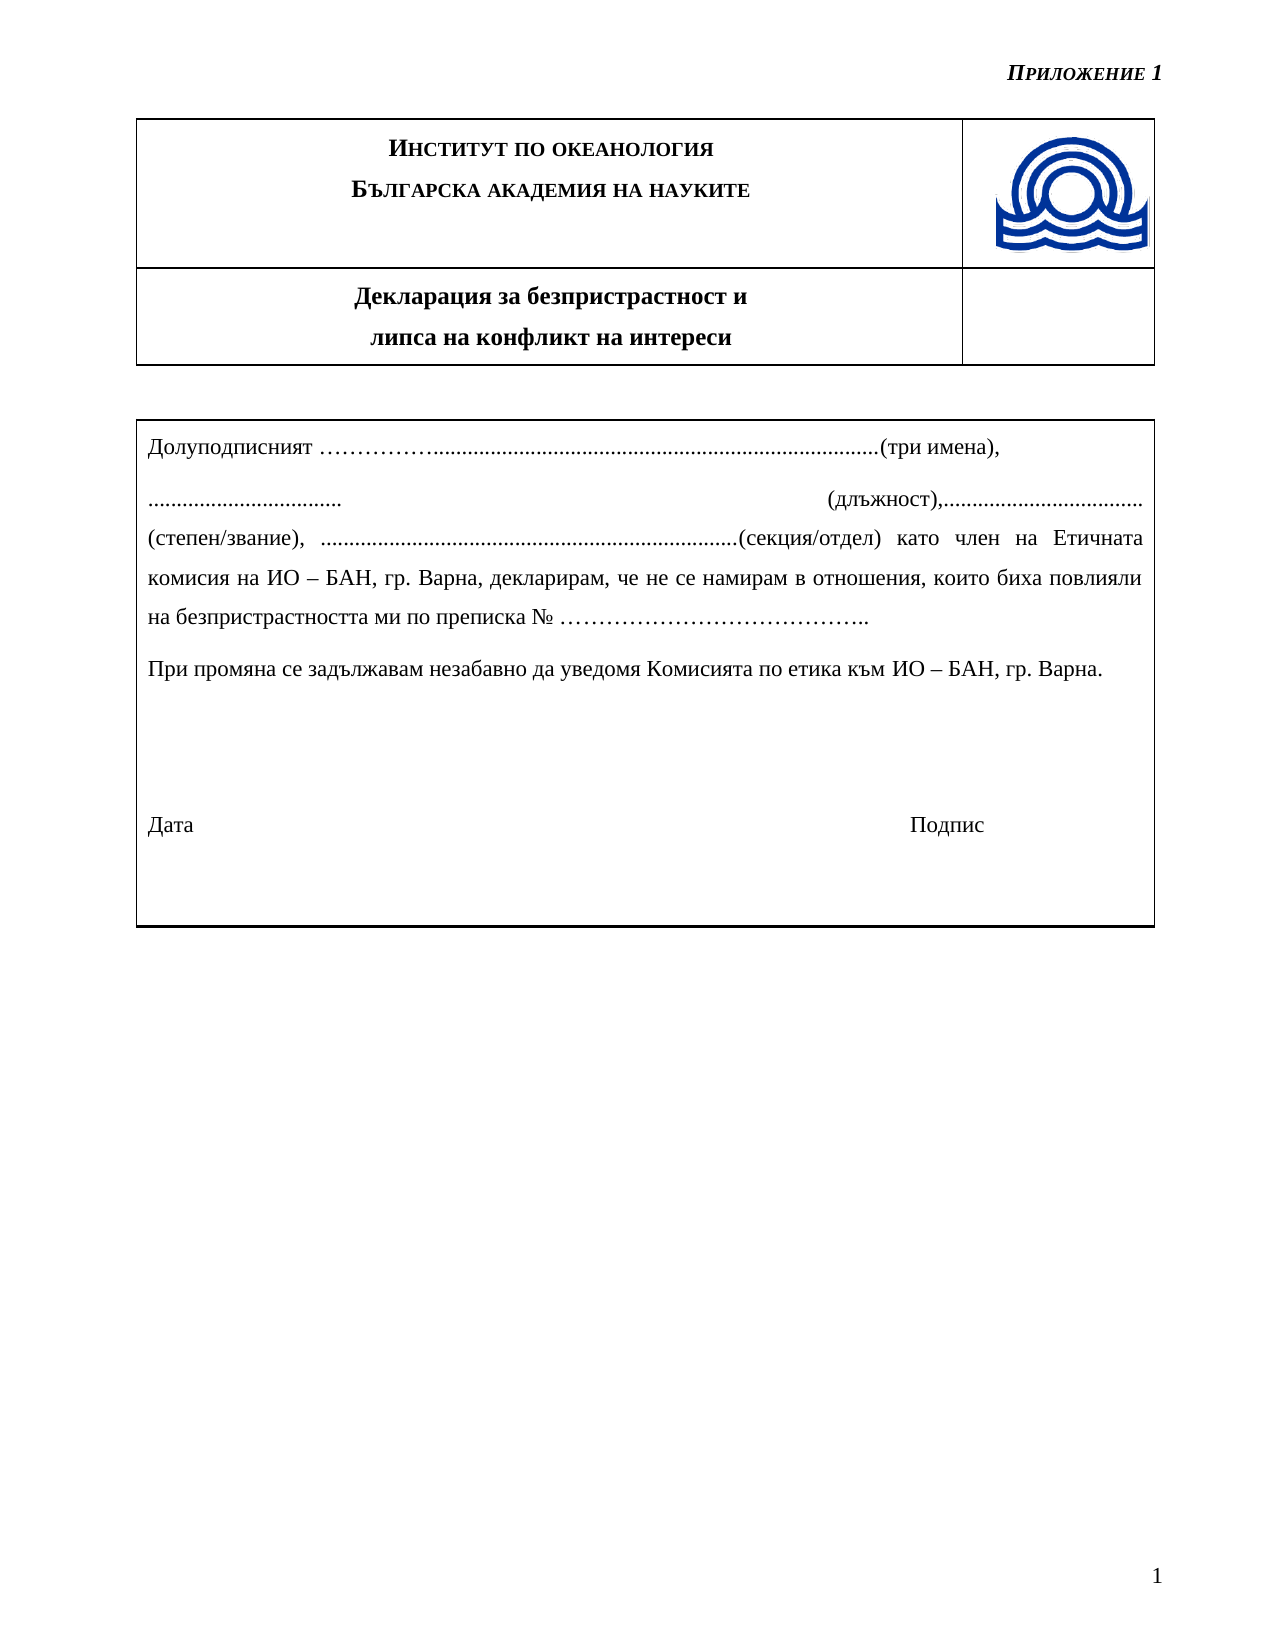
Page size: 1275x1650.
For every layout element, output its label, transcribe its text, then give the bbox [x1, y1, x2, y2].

table_cell Декларация за безпристрастност и липса на конфликт на интереси [137, 269, 962, 364]
table_header Институт по океанология Българска академия на науките [137, 120, 962, 267]
picture [991, 132, 1152, 255]
table_header [963, 120, 1154, 267]
table_header Долуподписният ……………..............................................................................(три имена), .................................. (длъжност),................................... (степен/звание), .........................................................................(секция/отдел) като член на Етичната комисия на ИО ‒ БАН, гр. Варна, декларирам, че не се намирам в отношения, които биха повлияли на безпристрастността ми по преписка № ………………………………….. При промяна се задължавам незабавно да уведомя Комисията по етика към ИО ‒ БАН, гр. Варна. Дата Подпис [137, 421, 1154, 925]
table_cell [963, 269, 1154, 364]
